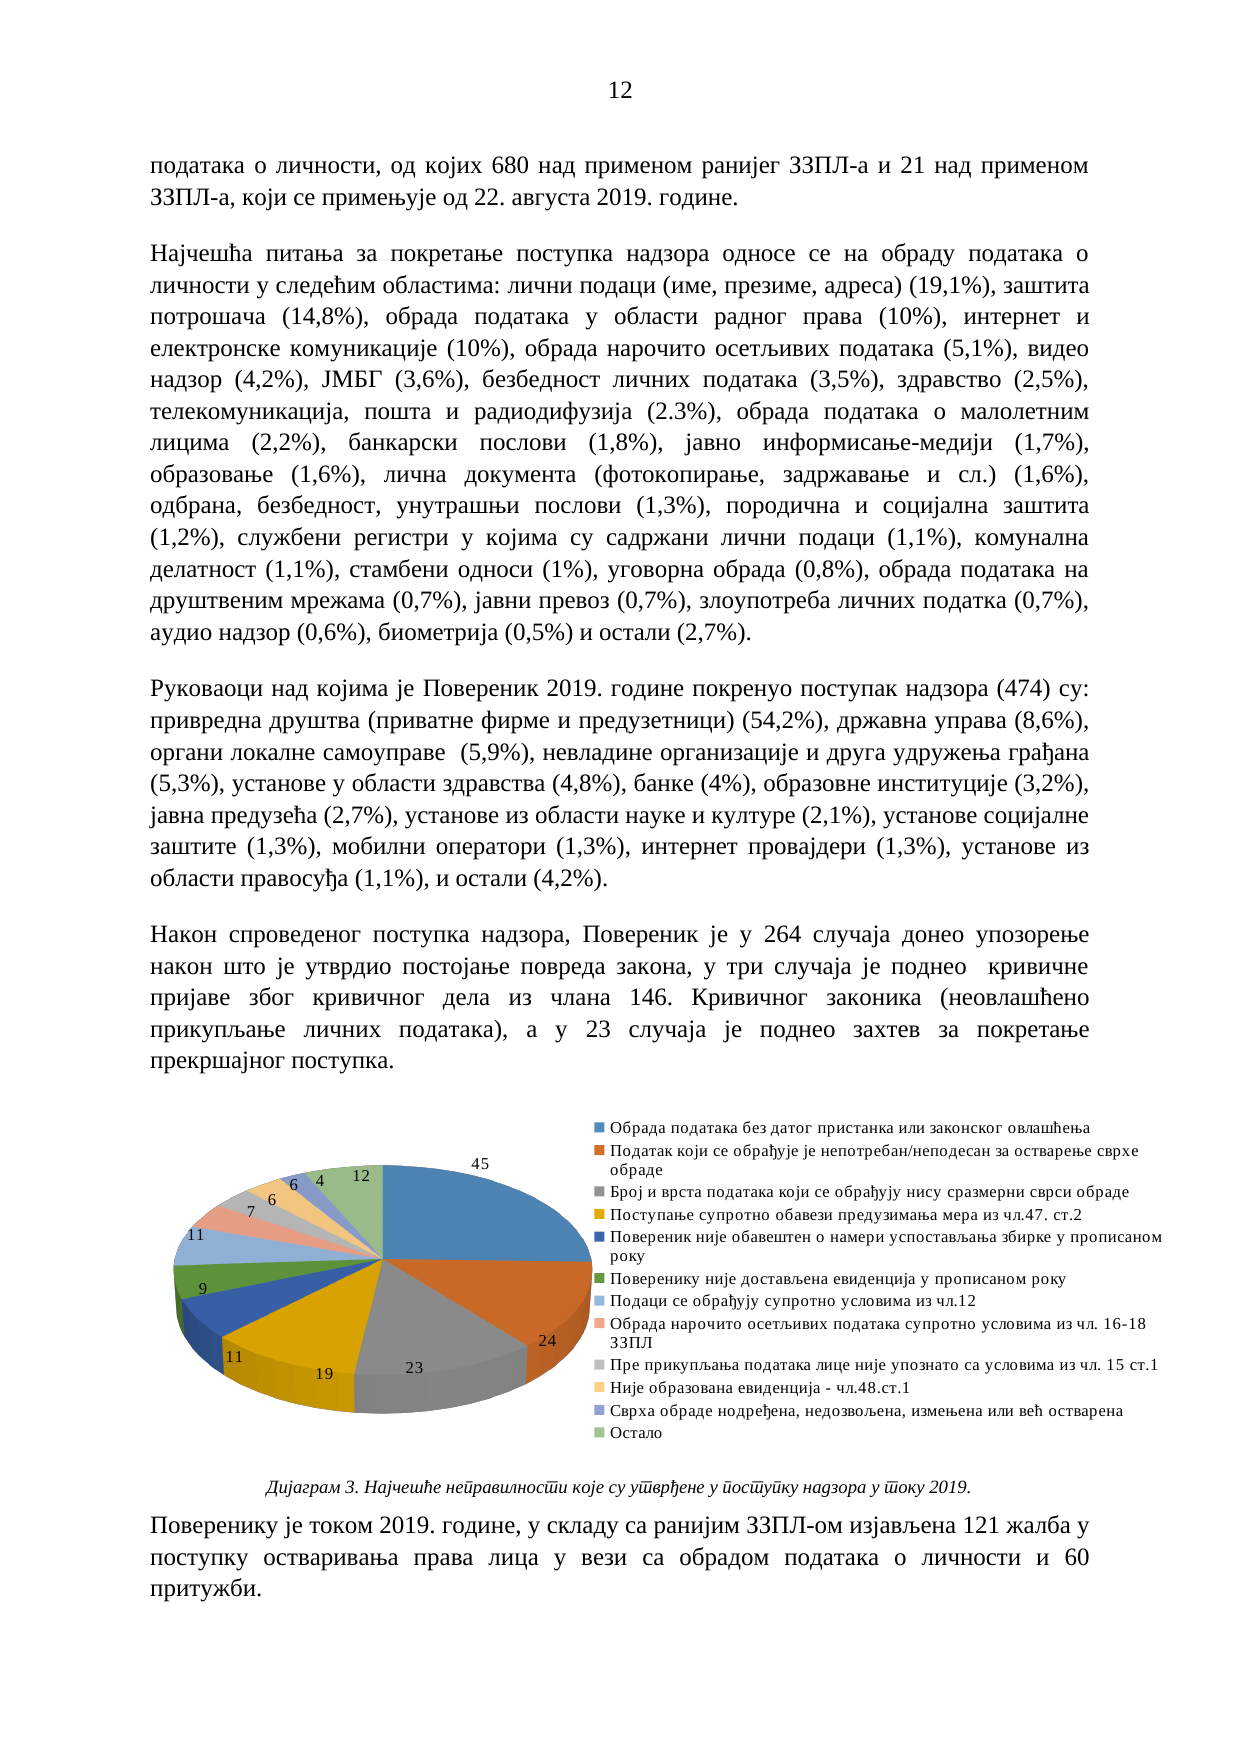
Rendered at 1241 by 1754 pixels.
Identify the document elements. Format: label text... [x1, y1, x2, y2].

text Дијаграм 3. Најчешће неправилности које су утврђене у поступку надзора у току 2019. [150, 1476, 1090, 1498]
text Поверенику је током 2019. године, у складу са ранијим ЗЗПЛ-ом изјављена 121 жалба у поступку остваривања права лица у вези са обрадом података о личности и 60 притужби. [150, 1510, 1090, 1602]
text Руковаоци над којима је Повереник 2019. године покренуо поступак надзора (474) су: привредна друштва (приватне фирме и предузетници) (54,2%), државна управа (8,6%), органи локалне самоуправе (5,9%), невладине организације и друга удружења грађана (5,3%), установе у области здравства (4,8%), банке (4%), образовне институције (3,2%), јавна предузећа (2,7%), установе из области науке и културе (2,1%), установе социјалне заштите (1,3%), мобилни оператори (1,3%), интернет провајдери (1,3%), установе из области правосуђа (1,1%), и остали (4,2%). [150, 673, 1090, 892]
text Након спроведеног поступка надзора, Повереник је у 264 случаја донео упозорење након што је утврдио постојање повреда закона, у три случаја је поднео кривичне пријаве због кривичног дела из члана 146. Кривичног законика (неовлашћено прикупљање личних података), а у 23 случаја је поднео захтев за покретање прекршајног поступка. [150, 919, 1090, 1074]
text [150, 150, 1090, 210]
text Најчешћa питања за покретање поступка надзора односе се на обраду података о личности у следећим областима: лични подаци (име, презиме, адреса) (19,1%), заштита потрошача (14,8%), обрада података у области радног права (10%), интернет и електронске комуникације (10%), обрада нарочито осетљивих података (5,1%), видео надзор (4,2%), ЈМБГ (3,6%), безбедност личних података (3,5%), здравство (2,5%), телекомуникација, пошта и радиодифузија (2.3%), обрада података о малолетним лицима (2,2%), банкарски послови (1,8%), јавно информисање-медији (1,7%), образовање (1,6%), лична документа (фотокопирање, задржавање и сл.) (1,6%), одбрана, безбедност, унутрашњи послови (1,3%), породична и социјална заштита (1,2%), службени регистри у којима су садржани лични подаци (1,1%), комунална делатност (1,1%), стамбени односи (1%), уговорна обрада (0,8%), обрада података на друштвеним мрежама (0,7%), јавни превоз (0,7%), злоупотреба личних податка (0,7%), аудио надзор (0,6%), биометрија (0,5%) и остали (2,7%). [150, 238, 1090, 646]
